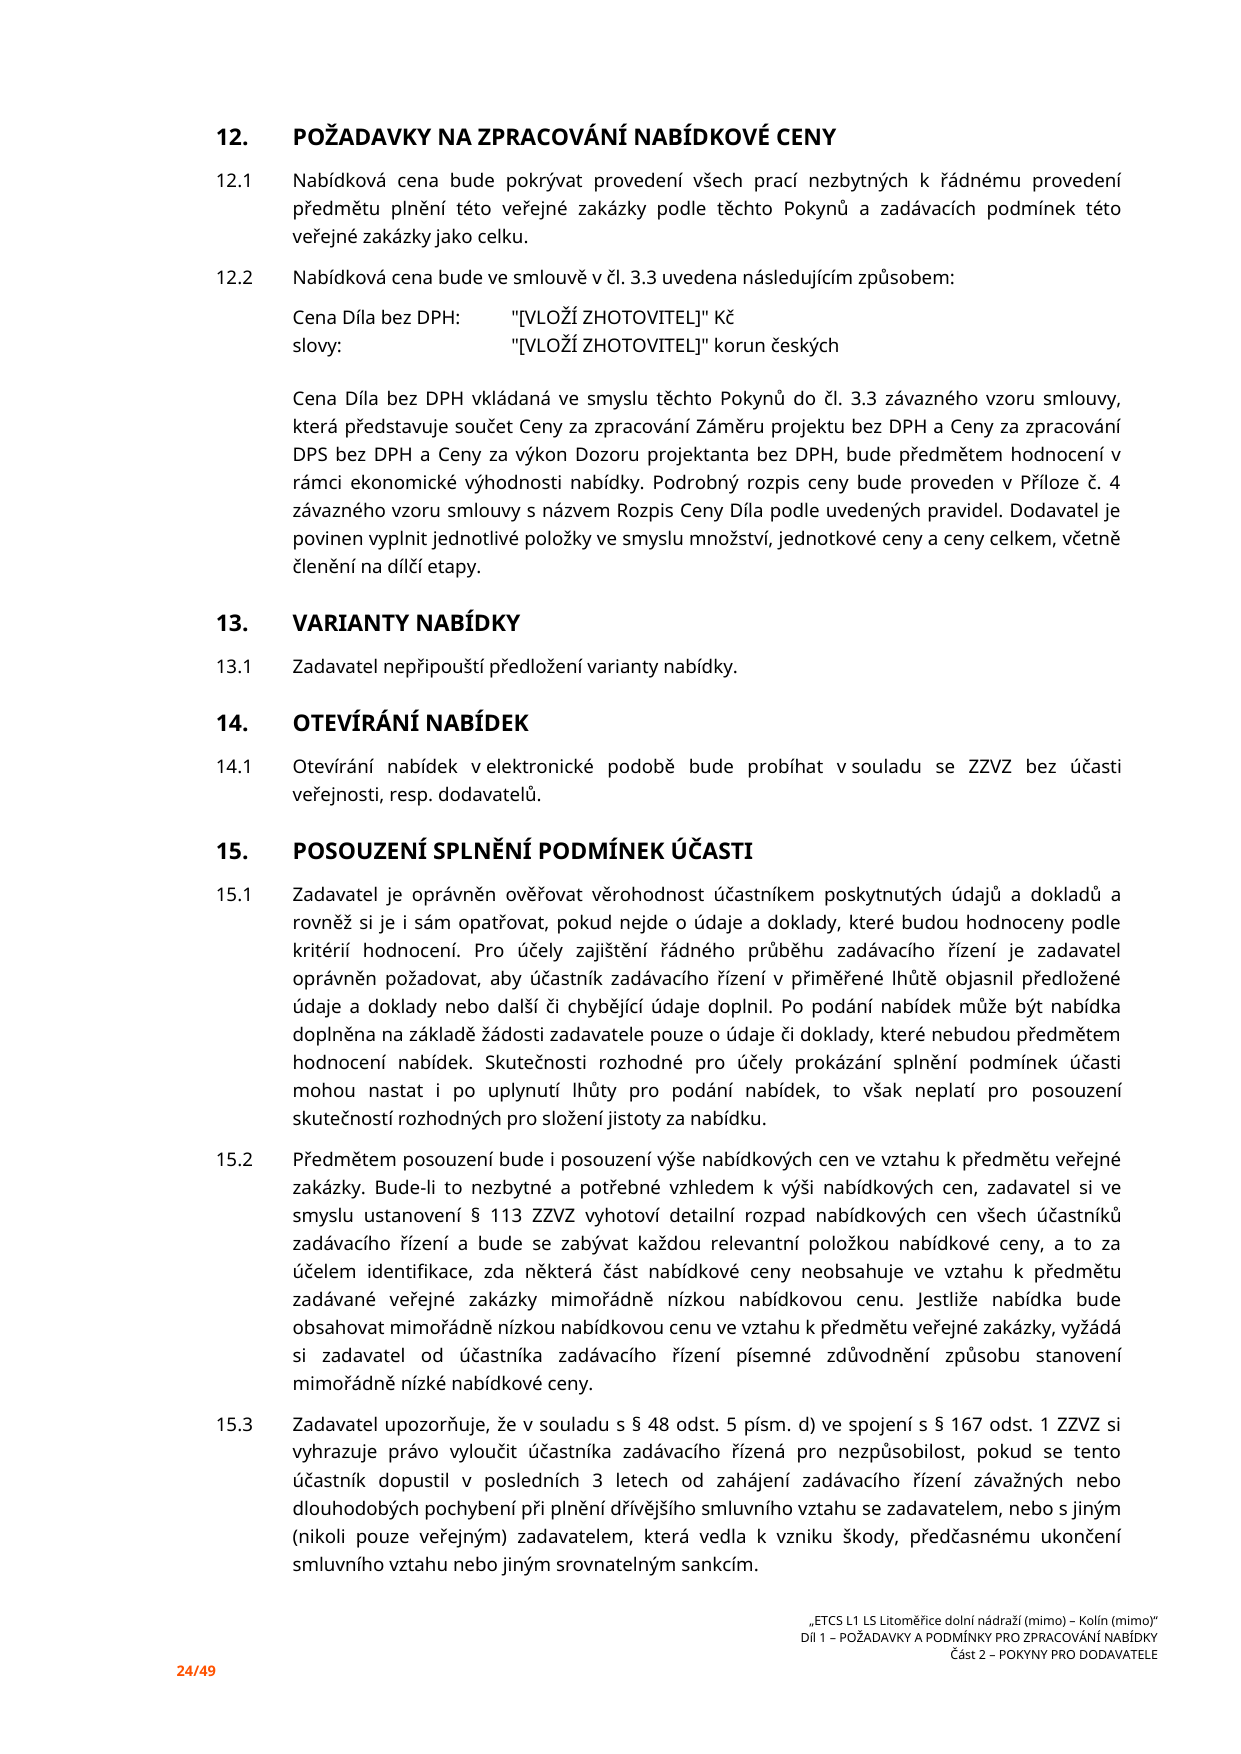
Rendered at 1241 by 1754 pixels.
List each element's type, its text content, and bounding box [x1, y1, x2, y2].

text Zadavatel upozorňuje, že v souladu s § 48 odst. 5 písm. d) ve spojení s § 167 odst. 1 ZZVZ si vyhrazuje právo vyloučit účastníka zadávacího řízená pro nezpůsobilost, pokud se tento účastník dopustil v posledních 3 letech od zahájení zadávacího řízení závažných nebo dlouhodobých pochybení při plnění dřívějšího smluvního vztahu se zadavatelem, nebo s jiným (nikoli pouze veřejným) zadavatelem, která vedla k vzniku škody, předčasnému ukončení smluvního vztahu nebo jiným srovnatelným sankcím. [216, 1411, 1122, 1576]
text OTEVÍRÁNÍ NABÍDEK [216, 707, 1122, 738]
text Nabídková cena bude pokrývat provedení všech prací nezbytných k řádnému provedení předmětu plnění této veřejné zakázky podle těchto Pokynů a zadávacích podmínek této veřejné zakázky jako celku. [216, 167, 1122, 249]
text Otevírání nabídek v elektronické podobě bude probíhat v souladu se ZZVZ bez účasti veřejnosti, resp. dodavatelů. [216, 753, 1122, 807]
text VARIANTY NABÍDKY [216, 607, 1122, 638]
text Zadavatel nepřipouští předložení varianty nabídky. [216, 654, 1122, 679]
text Nabídková cena bude ve smlouvě v čl. 3.3 uvedena následujícím způsobem: [216, 264, 1122, 289]
text POSOUZENÍ SPLNĚNÍ PODMÍNEK ÚČASTI [216, 834, 1122, 866]
list slovy: "[VLOŽÍ ZHOTOVITEL]" korun českých [292, 333, 1122, 358]
list Cena Díla bez DPH vkládaná ve smyslu těchto Pokynů do čl. 3.3 závazného vzoru smlouvy, která představuje součet Ceny za zpracování Záměru projektu bez DPH a Ceny za zpracování DPS bez DPH a Ceny za výkon Dozoru projektanta bez DPH, bude předmětem hodnocení v rámci ekonomické výhodnosti nabídky. Podrobný rozpis ceny bude proveden v Příloze č. 4 závazného vzoru smlouvy s názvem Rozpis Ceny Díla podle uvedených pravidel. Dodavatel je povinen vyplnit jednotlivé položky ve smyslu množství, jednotkové ceny a ceny celkem, včetně členění na dílčí etapy. [292, 386, 1122, 579]
list Cena Díla bez DPH: "[VLOŽÍ ZHOTOVITEL]" Kč [292, 304, 1122, 330]
text Zadavatel je oprávněn ověřovat věrohodnost účastníkem poskytnutých údajů a dokladů a rovněž si je i sám opatřovat, pokud nejde o údaje a doklady, které budou hodnoceny podle kritérií hodnocení. Pro účely zajištění řádného průběhu zadávacího řízení je zadavatel oprávněn požadovat, aby účastník zadávacího řízení v přiměřené lhůtě objasnil předložené údaje a doklady nebo další či chybějící údaje doplnil. Po podání nabídek může být nabídka doplněna na základě žádosti zadavatele pouze o údaje či doklady, které nebudou předmětem hodnocení nabídek. Skutečnosti rozhodné pro účely prokázání splnění podmínek účasti mohou nastat i po uplynutí lhůty pro podání nabídek, to však neplatí pro posouzení skutečností rozhodných pro složení jistoty za nabídku. [216, 881, 1122, 1131]
text POŽADAVKY NA ZPRACOVÁNÍ NABÍDKOVÉ CENY [216, 121, 1122, 152]
text Předmětem posouzení bude i posouzení výše nabídkových cen ve vztahu k předmětu veřejné zakázky. Bude-li to nezbytné a potřebné vzhledem k výši nabídkových cen, zadavatel si ve smyslu ustanovení § 113 ZZVZ vyhotoví detailní rozpad nabídkových cen všech účastníků zadávacího řízení a bude se zabývat každou relevantní položkou nabídkové ceny, a to za účelem identifikace, zda některá část nabídkové ceny neobsahuje ve vztahu k předmětu zadávané veřejné zakázky mimořádně nízkou nabídkovou cenu. Jestliže nabídka bude obsahovat mimořádně nízkou nabídkovou cenu ve vztahu k předmětu veřejné zakázky, vyžádá si zadavatel od účastníka zadávacího řízení písemné zdůvodnění způsobu stanovení mimořádně nízké nabídkové ceny. [216, 1146, 1122, 1396]
